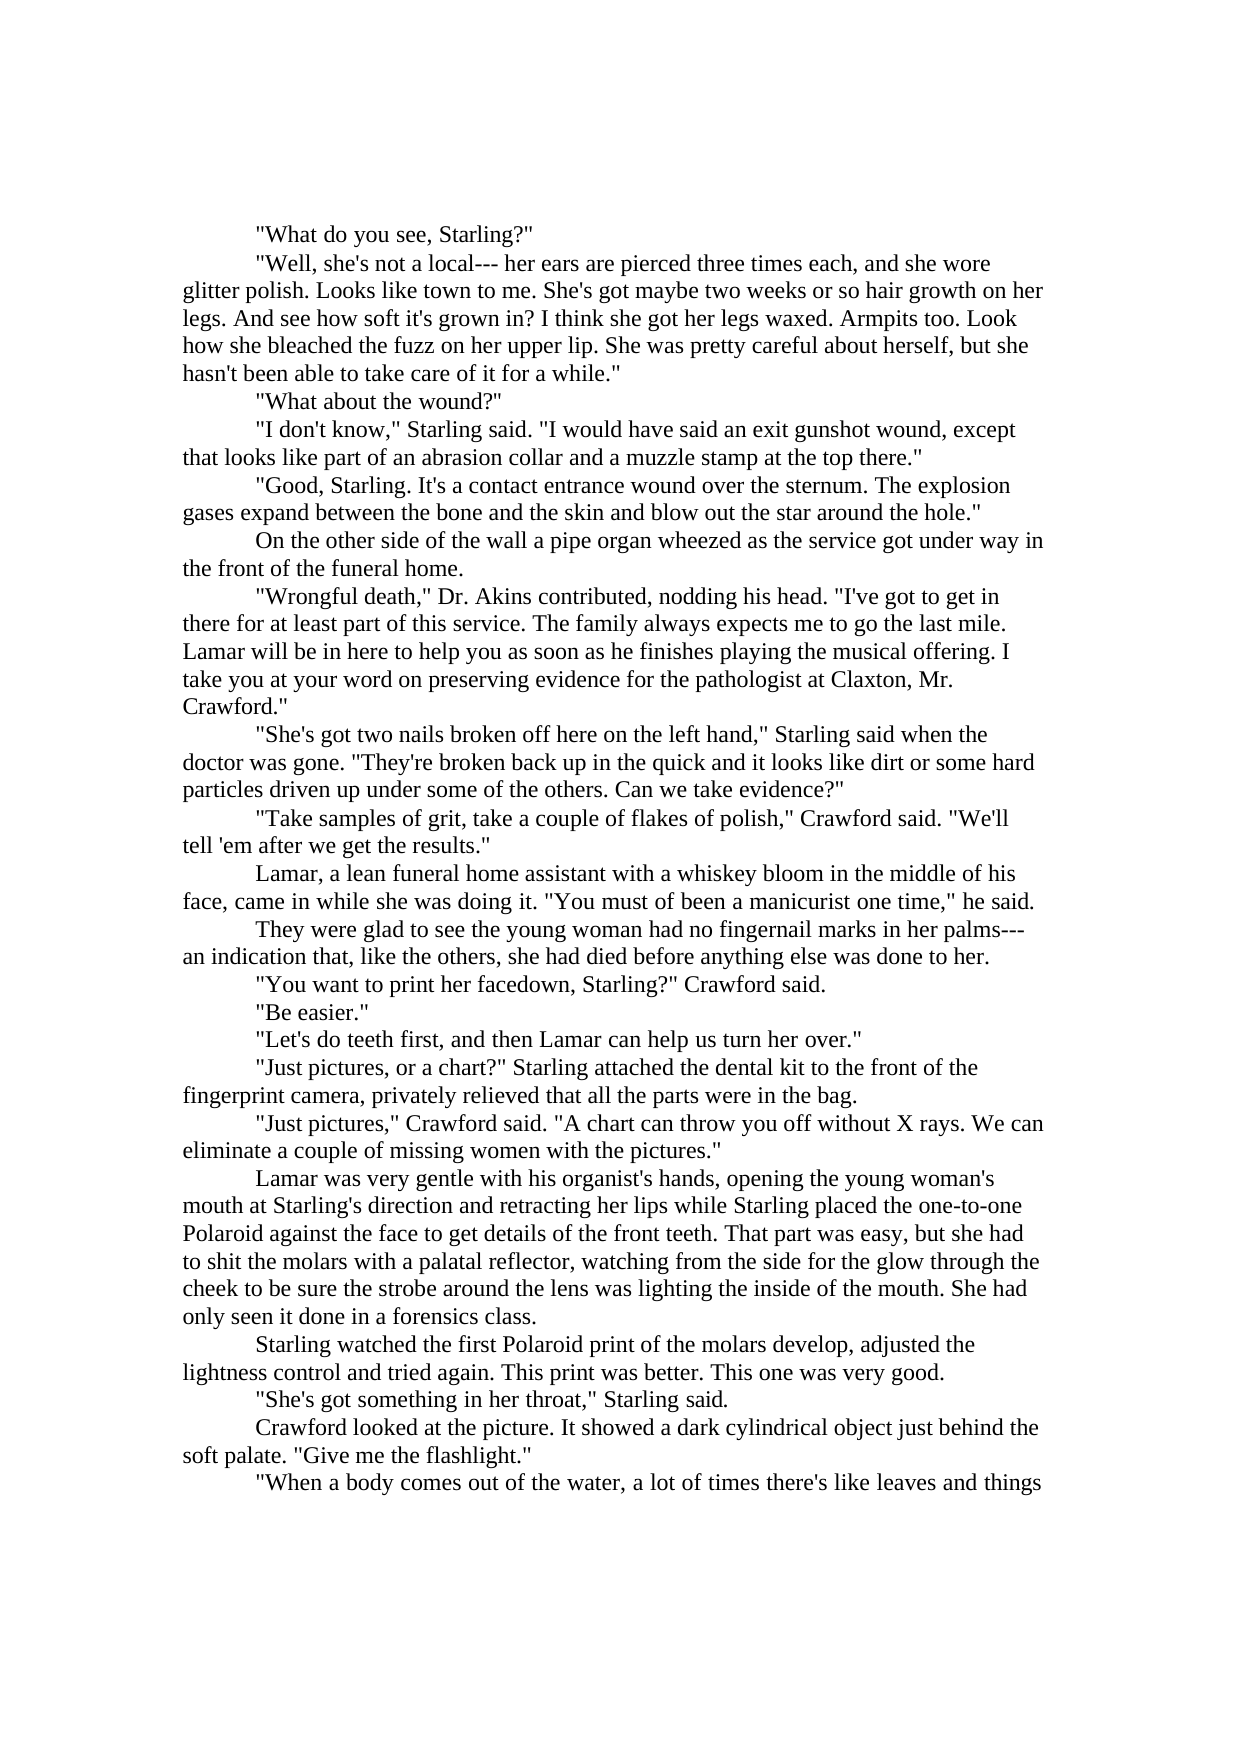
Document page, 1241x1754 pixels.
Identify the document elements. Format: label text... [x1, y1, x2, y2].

text "Well, she's not a local--- her ears are pierced three times each, and she wore glitter polish. Looks like town to me. She's got maybe two weeks or so hair growth on her legs. And see how soft it's grown in? I think she got her legs waxed. Armpits too. Look how she bleached the fuzz on her upper lip. She was pretty careful about herself, but she hasn't been able to take care of it for a while." [182, 248, 1049, 387]
text "Wrongful death," Dr. Akins contributed, nodding his head. "I've got to get in there for at least part of this service. The family always expects me to go the last mile. Lamar will be in here to help you as soon as he finishes playing the musical offering. I take you at your word on preserving evidence for the pathologist at Claxton, Mr. [182, 582, 1040, 692]
text Lamar, a lean funeral home assistant with a whiskey bloom in the middle of his face, came in while she was doing it. "You must of been a manicurist one time," he said. [182, 859, 1051, 914]
text Starling watched the first Polaroid print of the molars develop, adjusted the lightness control and tried again. This print was better. This one was very good. [182, 1330, 1051, 1386]
text "Just pictures, or a chart?" Starling attached the dental kit to the front of the fingerprint camera, privately relieved that all the parts were in the bag. [182, 1053, 1051, 1108]
text Lamar was very gentle with his organist's hands, opening the young woman's mouth at Starling's direction and retracting her lips while Starling placed the one-to-one Polaroid against the face to get details of the front teeth. That part was easy, but she had to shit the molars with a palatal reflector, watching from the side for the glow through the cheek to be sure the strobe around the lens was lighting the inside of the mouth. She had only seen it done in a forensics class. [182, 1164, 1046, 1329]
text "Take samples of grit, take a couple of flakes of polish," Crawford said. "We'll tell 'em after we get the results." [182, 803, 1028, 859]
text "You want to print her facedown, Starling?" Crawford said. "Be easier." [255, 970, 849, 1025]
text Crawford looked at the picture. It showed a dark cylindrical object just behind the soft palate. "Give me the flashlight." [182, 1413, 1051, 1469]
text "Let's do teeth first, and then Lamar can help us turn her over." [255, 1026, 1142, 1053]
text "When a body comes out of the water, a lot of times there's like leaves and things [255, 1469, 1142, 1496]
text On the other side of the wall a pipe organ wheezed as the service got under way in the front of the funeral home. [182, 526, 1051, 582]
text "Good, Starling. It's a contact entrance wound over the sternum. The explosion gases expand between the bone and the skin and blow out the star around the hole." [182, 471, 1051, 526]
text Crawford." [182, 692, 1142, 720]
text "She's got two nails broken off here on the left hand," Starling said when the doctor was gone. "They're broken back up in the quick and it looks like dirt or some hard particles driven up under some of the others. Can we take evidence?" [182, 720, 1044, 803]
text They were glad to see the young woman had no fingernail marks in her palms--- an indication that, like the others, she had died before anything else was done to her. [182, 915, 1040, 970]
text "What do you see, Starling?" [255, 220, 1142, 248]
text "She's got something in her throat," Starling said. [255, 1386, 1142, 1413]
text "Just pictures," Crawford said. "A chart can throw you off without X rays. We can eliminate a couple of missing women with the pictures." [182, 1109, 1051, 1164]
text "What about the wound?'' [255, 387, 1142, 415]
text "I don't know," Starling said. "I would have said an exit gunshot wound, except that looks like part of an abrasion collar and a muzzle stamp at the top there." [182, 415, 1051, 470]
